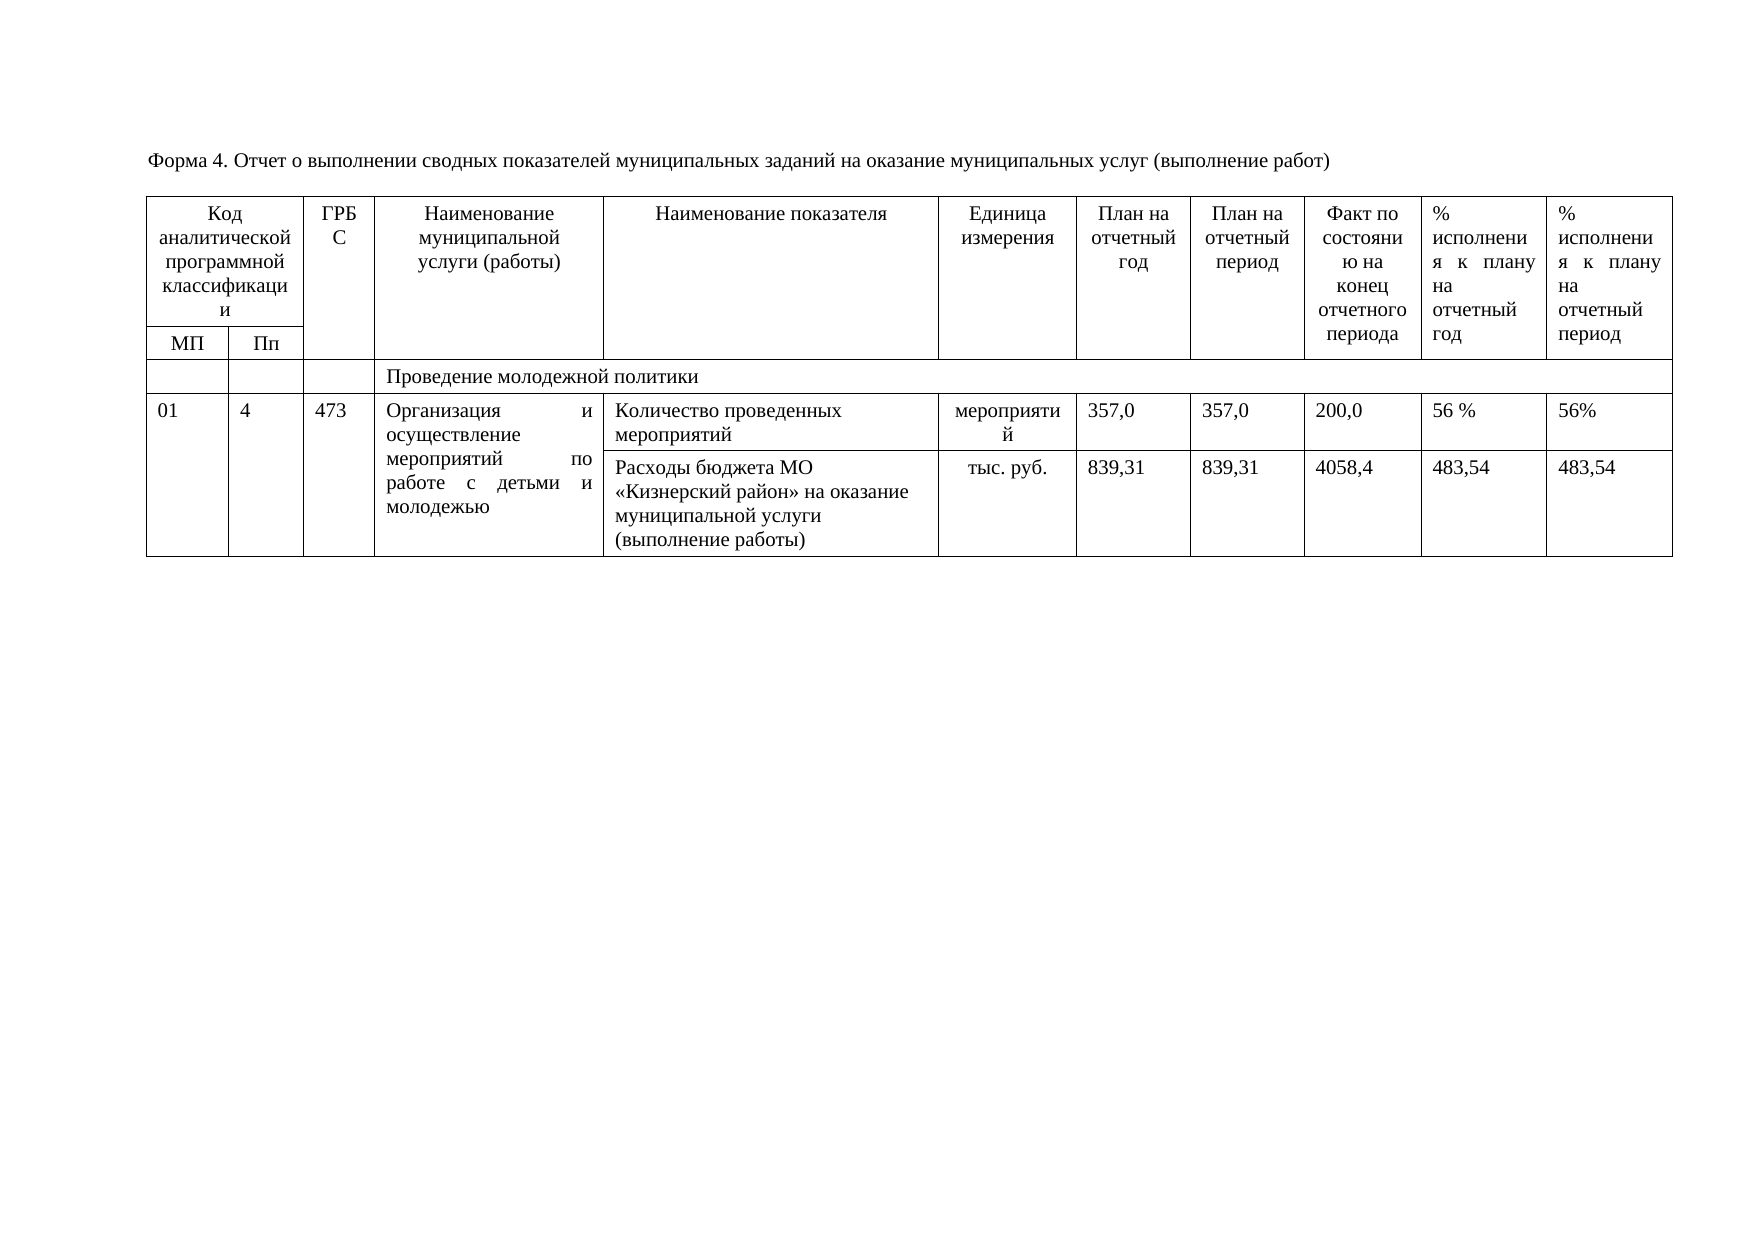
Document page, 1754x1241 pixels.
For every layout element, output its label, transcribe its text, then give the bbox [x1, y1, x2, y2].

table_cell 56 % [1422, 394, 1546, 450]
table_cell 839,31 [1077, 451, 1190, 556]
table_header Наименование муниципальной услуги (работы) [375, 197, 603, 359]
table_header Единица измерения [939, 197, 1076, 359]
text Форма 4. Отчет о выполнении сводных показателей муниципальных заданий на оказание муниципальных услуг (выполнение работ) [148, 148, 1606, 172]
table_cell 4058,4 [1305, 451, 1421, 556]
table_header Факт по состоянию на конец отчетного периода [1305, 197, 1421, 359]
table_header План на отчетный год [1077, 197, 1190, 359]
table_cell 01 [147, 394, 228, 556]
table_cell 357,0 [1077, 394, 1190, 450]
table_header ГРБС [304, 197, 374, 359]
table_cell МП [147, 327, 228, 359]
table_cell 839,31 [1191, 451, 1304, 556]
table_cell мероприятий [939, 394, 1076, 450]
table_cell 357,0 [1191, 394, 1304, 450]
table_cell Организация и осуществление мероприятий по работе с детьми и молодежью [375, 394, 603, 556]
table_cell 473 [304, 394, 374, 556]
table_cell тыс. руб. [939, 451, 1076, 556]
table_cell Проведение молодежной политики [375, 360, 1672, 392]
table_cell 56% [1547, 394, 1672, 450]
table_cell 483,54 [1422, 451, 1546, 556]
table_cell 4 [229, 394, 303, 556]
table_cell 200,0 [1305, 394, 1421, 450]
table_cell [304, 360, 374, 392]
table_header Код аналитической программной классификации [147, 197, 303, 326]
table_cell [147, 360, 228, 392]
table_cell 483,54 [1547, 451, 1672, 556]
table_header План на отчетный период [1191, 197, 1304, 359]
table_header % исполнения к плану на отчетный период [1547, 197, 1672, 359]
table_cell Количество проведенных мероприятий [604, 394, 938, 450]
table_cell Расходы бюджета МО «Кизнерский район» на оказание муниципальной услуги (выполнение работы) [604, 451, 938, 556]
table_header % исполнения к плану на отчетный год [1422, 197, 1546, 359]
table_cell Пп [229, 327, 303, 359]
table_cell [229, 360, 303, 392]
table_header Наименование показателя [604, 197, 938, 359]
